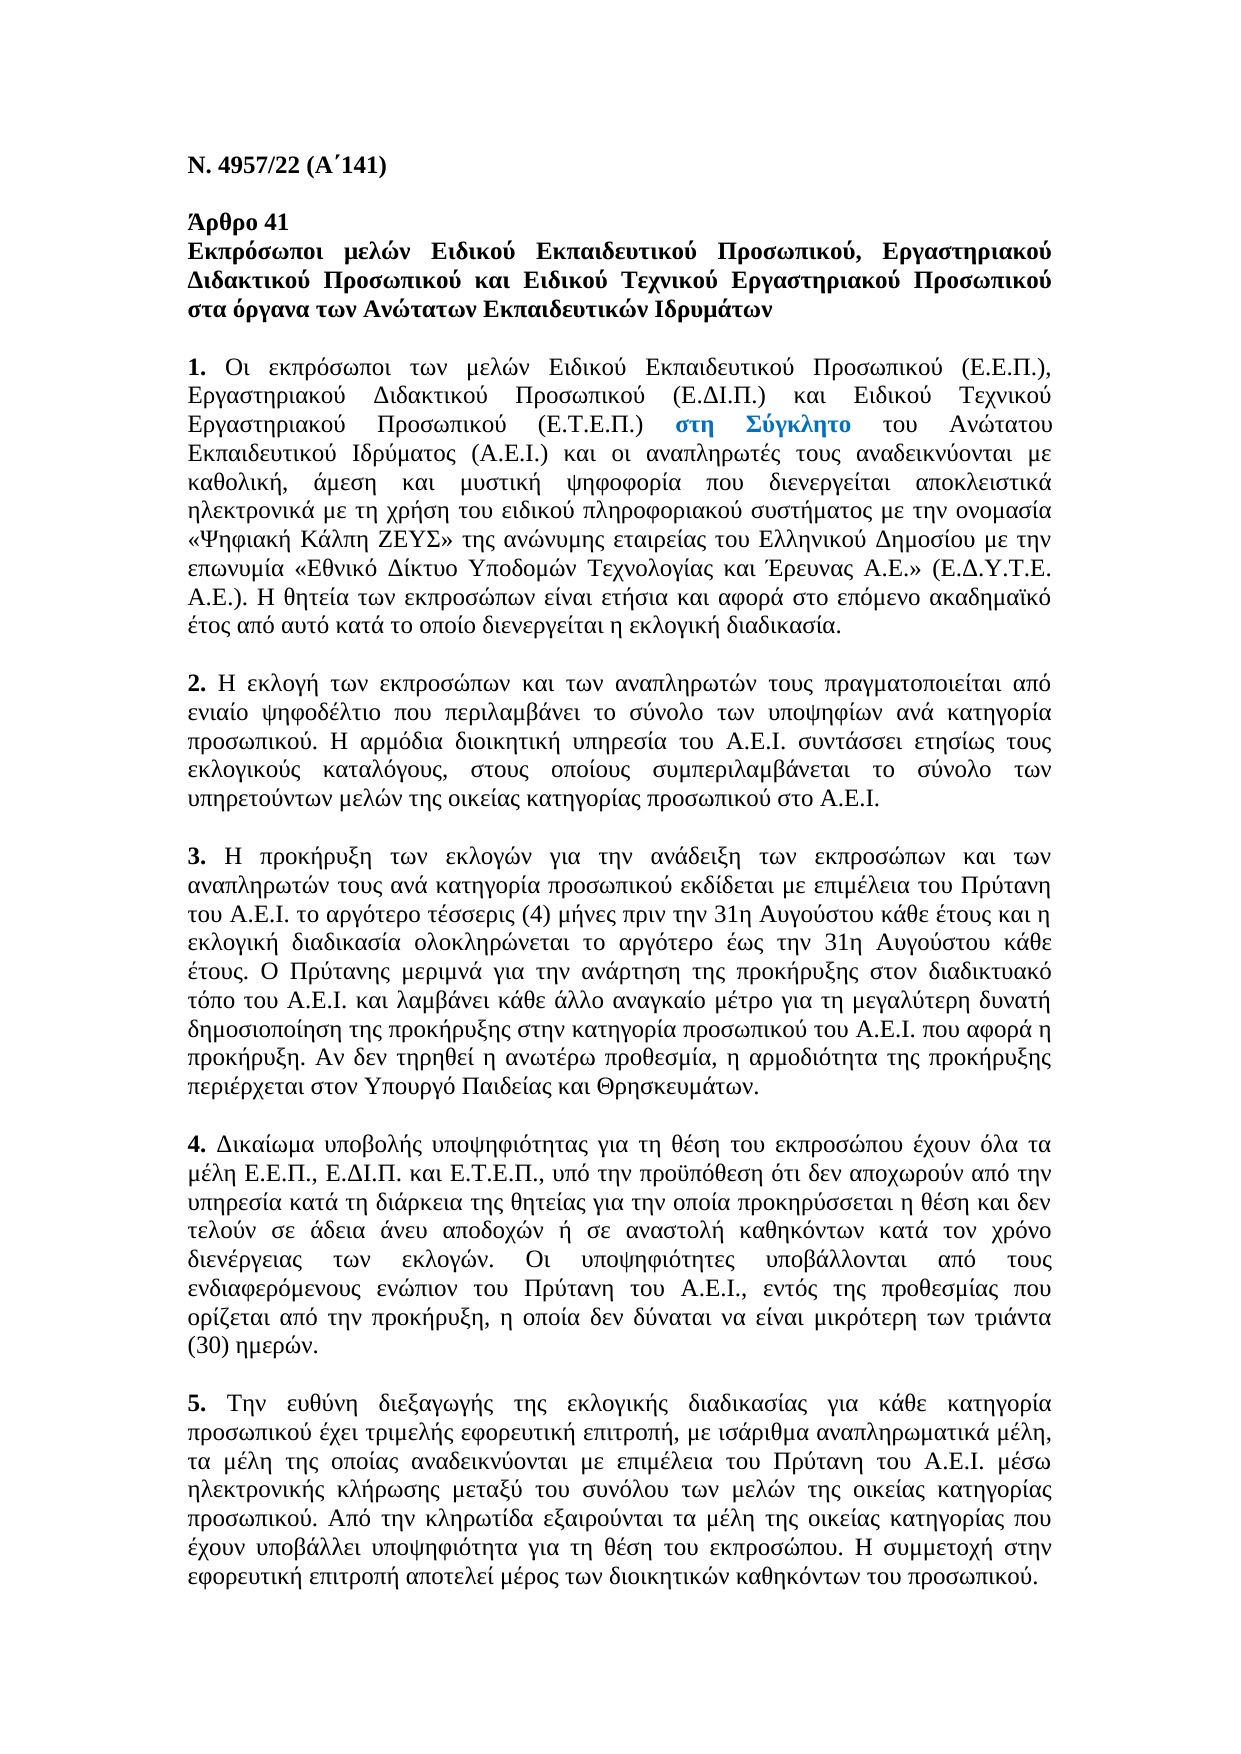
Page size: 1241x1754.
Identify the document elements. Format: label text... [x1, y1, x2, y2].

text 4. Δικαίωμα υποβολής υποψηφιότητας για τη θέση του εκπροσώπου έχουν όλα τα μέλη Ε.Ε.Π., Ε.ΔΙ.Π. και Ε.Τ.Ε.Π., υπό την προϋπόθεση ότι δεν αποχωρούν από την υπηρεσία κατά τη διάρκεια της θητείας για την οποία προκηρύσσεται η θέση και δεν τελούν σε άδεια άνευ αποδοχών ή σε αναστολή καθηκόντων κατά τον χρόνο διενέργειας των εκλογών. Οι υποψηφιότητες υποβάλλονται από τους ενδιαφερόμενους ενώπιον του Πρύτανη του Α.Ε.Ι., εντός της προθεσμίας που ορίζεται από την προκήρυξη, η οποία δεν δύναται να είναι μικρότερη των τριάντα (30) ημερών. [187, 1129, 1053, 1359]
text Ν. 4957/22 (Α΄141) [187, 150, 1053, 179]
text 2. Η εκλογή των εκπροσώπων και των αναπληρωτών τους πραγματοποιείται από ενιαίο ψηφοδέλτιο που περιλαμβάνει το σύνολο των υποψηφίων ανά κατηγορία προσωπικού. Η αρμόδια διοικητική υπηρεσία του Α.Ε.Ι. συντάσσει ετησίως τους εκλογικούς καταλόγους, στους οποίους συμπεριλαμβάνεται το σύνολο των υπηρετούντων μελών της οικείας κατηγορίας προσωπικού στο Α.Ε.Ι. [187, 668, 1053, 812]
text 3. Η προκήρυξη των εκλογών για την ανάδειξη των εκπροσώπων και των αναπληρωτών τους ανά κατηγορία προσωπικού εκδίδεται με επιμέλεια του Πρύτανη του Α.Ε.Ι. το αργότερο τέσσερις (4) μήνες πριν την 31η Αυγούστου κάθε έτους και η εκλογική διαδικασία ολοκληρώνεται το αργότερο έως την 31η Αυγούστου κάθε έτους. Ο Πρύτανης μεριμνά για την ανάρτηση της προκήρυξης στον διαδικτυακό τόπο του Α.Ε.Ι. και λαμβάνει κάθε άλλο αναγκαίο μέτρο για τη μεγαλύτερη δυνατή δημοσιοποίηση της προκήρυξης στην κατηγορία προσωπικού του Α.Ε.Ι. που αφορά η προκήρυξη. Αν δεν τηρηθεί η ανωτέρω προθεσμία, η αρμοδιότητα της προκήρυξης περιέρχεται στον Υπουργό Παιδείας και Θρησκευμάτων. [187, 841, 1053, 1100]
text 5. Την ευθύνη διεξαγωγής της εκλογικής διαδικασίας για κάθε κατηγορία προσωπικού έχει τριμελής εφορευτική επιτροπή, με ισάριθμα αναπληρωματικά μέλη, τα μέλη της οποίας αναδεικνύονται με επιμέλεια του Πρύτανη του Α.Ε.Ι. μέσω ηλεκτρονικής κλήρωσης μεταξύ του συνόλου των μελών της οικείας κατηγορίας προσωπικού. Από την κληρωτίδα εξαιρούνται τα μέλη της οικείας κατηγορίας που έχουν υποβάλλει υποψηφιότητα για τη θέση του εκπροσώπου. Η συμμετοχή στην εφορευτική επιτροπή αποτελεί μέρος των διοικητικών καθηκόντων του προσωπικού. [187, 1388, 1053, 1589]
text 1. Οι εκπρόσωποι των μελών Ειδικού Εκπαιδευτικού Προσωπικού (Ε.Ε.Π.), Εργαστηριακού Διδακτικού Προσωπικού (Ε.ΔΙ.Π.) και Ειδικού Τεχνικού Εργαστηριακού Προσωπικού (Ε.Τ.Ε.Π.) στη Σύγκλητο του Ανώτατου Εκπαιδευτικού Ιδρύματος (Α.Ε.Ι.) και οι αναπληρωτές τους αναδεικνύονται με καθολική, άμεση και μυστική ψηφοφορία που διενεργείται αποκλειστικά ηλεκτρονικά με τη χρήση του ειδικού πληροφοριακού συστήματος με την ονομασία «Ψηφιακή Κάλπη ΖΕΥΣ» της ανώνυμης εταιρείας του Ελληνικού Δημοσίου με την επωνυμία «Εθνικό Δίκτυο Υποδομών Τεχνολογίας και Έρευνας Α.Ε.» (Ε.Δ.Υ.Τ.Ε. Α.Ε.). Η θητεία των εκπροσώπων είναι ετήσια και αφορά στο επόμενο ακαδημαϊκό έτος από αυτό κατά το οποίο διενεργείται η εκλογική διαδικασία. [187, 352, 1053, 639]
text Εκπρόσωποι μελών Ειδικού Εκπαιδευτικού Προσωπικού, Εργαστηριακού Διδακτικού Προσωπικού και Ειδικού Τεχνικού Εργαστηριακού Προσωπικού στα όργανα των Ανώτατων Εκπαιδευτικών Ιδρυμάτων [187, 236, 1053, 322]
text Άρθρο 41 [187, 207, 1053, 236]
